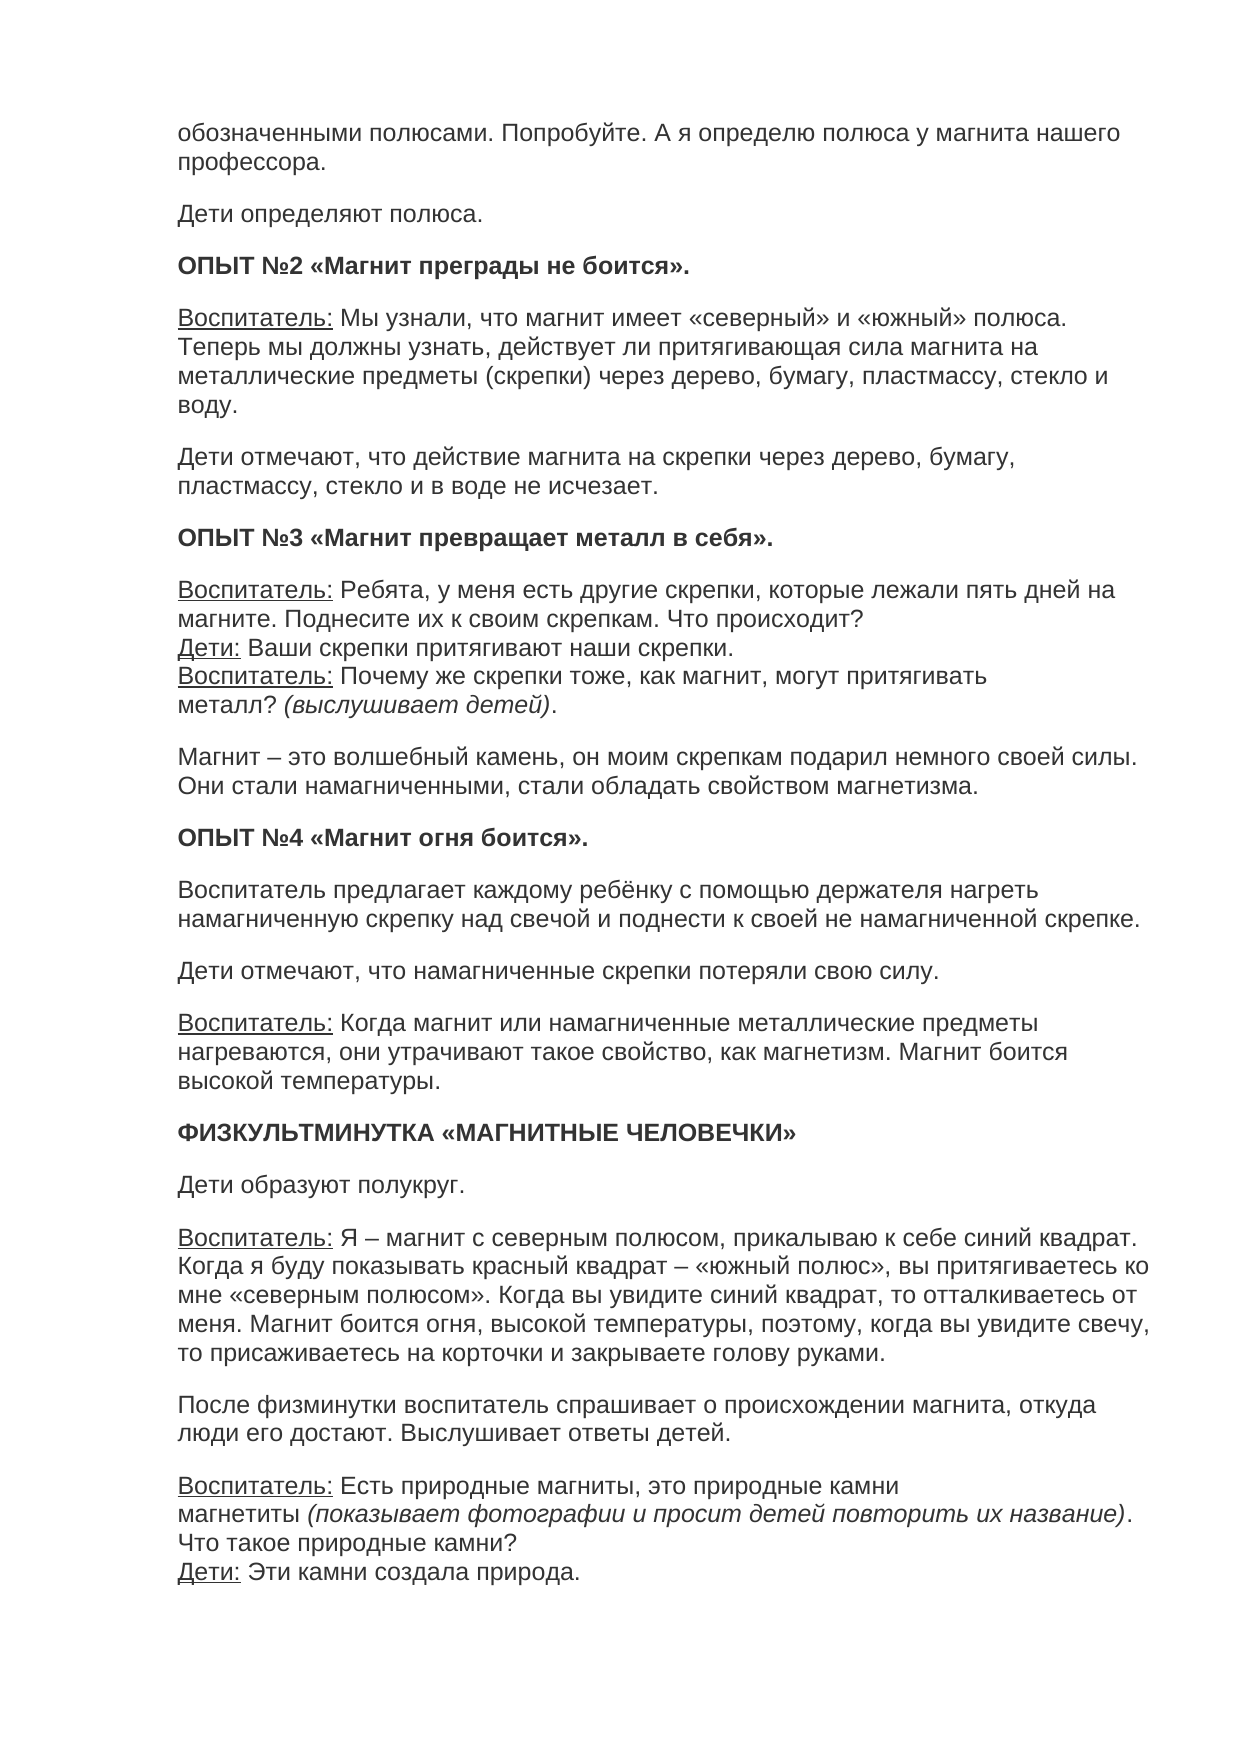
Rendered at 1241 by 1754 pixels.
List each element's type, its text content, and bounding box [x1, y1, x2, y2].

text ФИЗКУЛЬТМИНУТКА «МАГНИТНЫЕ ЧЕЛОВЕЧКИ» [177, 1118, 1152, 1147]
text ОПЫТ №3 «Магнит превращает металл в себя». [177, 523, 1152, 552]
text Дети определяют полюса. [177, 199, 1152, 228]
text После физминутки воспитатель спрашивает о происхождении магнита, откуда люди его достают. Выслушивает ответы детей. [177, 1390, 1152, 1447]
text Магнит – это волшебный камень, он моим скрепкам подарил немного своей силы. Они стали намагниченными, стали обладать свойством магнетизма. [177, 742, 1152, 800]
text Воспитатель: Ребята, у меня есть другие скрепки, которые лежали пять дней на магните. Поднесите их к своим скрепкам. Что происходит? [177, 575, 1152, 632]
text Воспитатель: Есть природные магниты, это природные камни магнетиты (показывает фотографии и просит детей повторить их название). Что такое природные камни? [177, 1471, 1152, 1557]
text Воспитатель: Когда магнит или намагниченные металлические предметы нагреваются, они утрачивают такое свойство, как магнетизм. Магнит боится высокой температуры. [177, 1008, 1152, 1095]
text Воспитатель: Мы узнали, что магнит имеет «северный» и «южный» полюса. Теперь мы должны узнать, действует ли притягивающая сила магнита на металлические предметы (скрепки) через дерево, бумагу, пластмассу, стекло и воду. [177, 303, 1152, 418]
text ОПЫТ №4 «Магнит огня боится». [177, 823, 1152, 852]
text Воспитатель: Почему же скрепки тоже, как магнит, могут притягивать металл? (выслушивает детей). [177, 661, 1152, 719]
text Дети отмечают, что намагниченные скрепки потеряли свою силу. [177, 956, 1152, 985]
text Дети: Эти камни создала природа. [177, 1557, 1152, 1586]
text Дети отмечают, что действие магнита на скрепки через дерево, бумагу, пластмассу, стекло и в воде не исчезает. [177, 442, 1152, 499]
text Воспитатель: Я – магнит с северным полюсом, прикалываю к себе синий квадрат. Когда я буду показывать красный квадрат – «южный полюс», вы притягиваетесь ко мне «северным полюсом». Когда вы увидите синий квадрат, то отталкиваетесь от меня. Магнит боится огня, высокой температуры, поэтому, когда вы увидите свечу, то присаживаетесь на корточки и закрываете голову руками. [177, 1222, 1152, 1366]
text Дети: Ваши скрепки притягивают наши скрепки. [177, 632, 1152, 661]
text Дети образуют полукруг. [177, 1170, 1152, 1199]
text Воспитатель предлагает каждому ребёнку с помощью держателя нагреть намагниченную скрепку над свечой и поднести к своей не намагниченной скрепке. [177, 875, 1152, 933]
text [177, 118, 1152, 176]
text ОПЫТ №2 «Магнит преграды не боится». [177, 251, 1152, 280]
